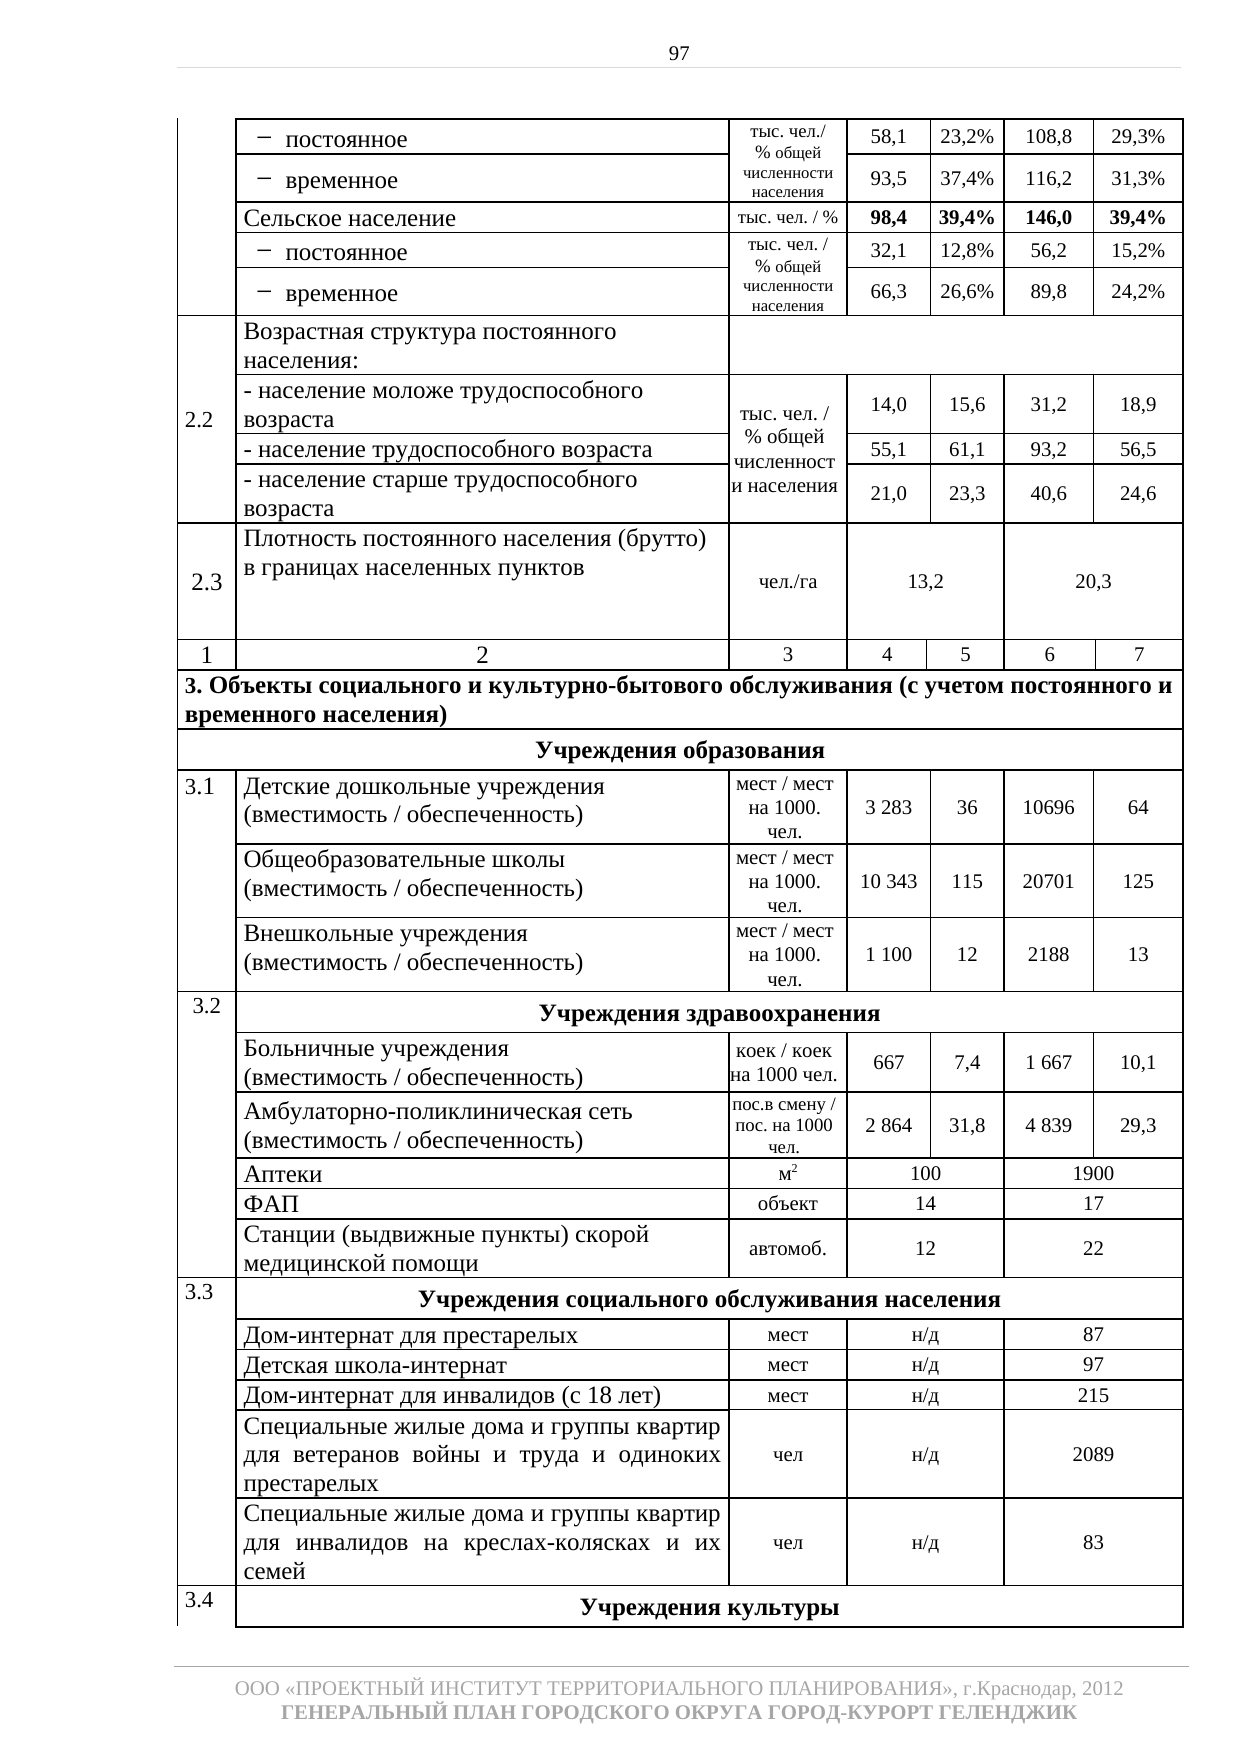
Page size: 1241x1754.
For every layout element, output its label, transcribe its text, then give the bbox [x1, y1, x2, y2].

table_cell Плотность постоянного населения (брутто) в границах населенных пунктов [237, 524, 728, 638]
table_cell 31,3% [1094, 155, 1182, 201]
table_cell Дом-интернат для престарелых [237, 1320, 728, 1348]
table_cell 13,2 [848, 524, 1003, 638]
table_cell пос.в смену / пос. на 1000 чел. [730, 1093, 846, 1157]
table_cell автомоб. [730, 1220, 846, 1277]
table_cell н/д [848, 1410, 1003, 1497]
table_cell Учреждения образования [178, 730, 1182, 769]
table_cell Сельское население [237, 203, 728, 231]
table_cell 66,3 [848, 268, 930, 314]
table_cell 23,2% [931, 120, 1003, 153]
table_cell 20,3 [1005, 524, 1182, 638]
table_cell 97 [1005, 1350, 1182, 1379]
table_cell 23,3 [931, 465, 1003, 522]
table_cell постоянное [237, 233, 728, 267]
table_cell временное [237, 155, 728, 201]
table_cell 1 100 [848, 918, 930, 991]
table_cell ФАП [237, 1189, 728, 1218]
table_cell мест [730, 1320, 846, 1348]
table_cell 17 [1005, 1189, 1182, 1218]
table_cell 15,6 [931, 375, 1003, 433]
table_cell 667 [848, 1033, 930, 1091]
table_cell н/д [848, 1350, 1003, 1379]
table_cell 26,6% [931, 268, 1003, 314]
table_cell Станции (выдвижные пункты) скорой медицинской помощи [237, 1220, 728, 1277]
table_cell Внешкольные учреждения (вместимость / обеспеченность) [237, 918, 728, 991]
table_cell Специальные жилые дома и группы квартир для инвалидов на креслах-колясках и их семей [237, 1499, 728, 1585]
table_cell 36 [931, 771, 1003, 843]
table_cell 93,2 [1005, 434, 1093, 463]
table_cell 3.2 [178, 992, 235, 1277]
table_cell 58,1 [848, 120, 930, 153]
table_cell 24,2% [1094, 268, 1182, 314]
table_cell 2 [237, 640, 728, 669]
table_cell 24,6 [1094, 465, 1182, 522]
table_cell Амбулаторно-поликлиническая сеть (вместимость / обеспеченность) [237, 1093, 728, 1157]
table_cell мест / мест на 1000. чел. [730, 771, 846, 843]
table_cell 2.2 [178, 316, 235, 522]
table_cell 64 [1094, 771, 1182, 843]
table_cell тыс. чел. / % общей численности населения [730, 375, 846, 522]
table_cell 3.3 [178, 1278, 235, 1585]
table_cell 2188 [1005, 918, 1093, 991]
table_cell Общеобразовательные школы (вместимость / обеспеченность) [237, 845, 728, 917]
table_cell н/д [848, 1499, 1003, 1585]
table_cell 15,2% [1094, 233, 1182, 267]
table_cell н/д [848, 1320, 1003, 1348]
table_cell 98,4 [848, 203, 930, 231]
table_cell 215 [1005, 1381, 1182, 1409]
table_cell 31,8 [931, 1093, 1003, 1157]
table_cell мест / мест на 1000. чел. [730, 918, 846, 991]
table_cell объект [730, 1189, 846, 1218]
table_cell - население трудоспособного возраста [237, 434, 728, 463]
table_cell 4 839 [1005, 1093, 1093, 1157]
table_cell Учреждения культуры [237, 1586, 1182, 1626]
table_cell мест [730, 1350, 846, 1379]
table_cell Учреждения здравоохранения [237, 992, 1182, 1032]
table_cell 13 [1094, 918, 1182, 991]
table_cell 1900 [1005, 1159, 1182, 1187]
table_cell 12 [848, 1220, 1003, 1277]
table_cell 61,1 [931, 434, 1003, 463]
table_cell - население старше трудоспособного возраста [237, 465, 728, 522]
table_cell Специальные жилые дома и группы квартир для ветеранов войны и труда и одиноких престарелых [237, 1411, 728, 1497]
table_cell 2.3 [178, 524, 235, 638]
table_cell Детские дошкольные учреждения (вместимость / обеспеченность) [237, 771, 728, 843]
table_cell чел./га [730, 524, 846, 638]
table_cell 146,0 [1005, 203, 1093, 231]
table_cell м2 [730, 1159, 846, 1187]
table_cell 2089 [1005, 1410, 1182, 1497]
table_cell 4 [848, 640, 926, 669]
table_cell 21,0 [848, 465, 930, 522]
table_cell 20701 [1005, 845, 1093, 917]
table_cell 37,4% [931, 155, 1003, 201]
table_cell мест [730, 1381, 846, 1409]
table_cell 6 [1005, 640, 1095, 669]
table_cell 1 667 [1005, 1033, 1093, 1091]
table_cell 14,0 [848, 375, 930, 433]
table_cell 3 [730, 640, 846, 669]
table_cell 12 [931, 918, 1003, 991]
table_cell 14 [848, 1189, 1003, 1218]
table_cell 7 [1096, 640, 1182, 669]
table_cell 93,5 [848, 155, 930, 201]
table_cell тыс. чел. / % общей численности населения [730, 233, 846, 314]
table_cell 125 [1094, 845, 1182, 917]
table_cell 12,8% [931, 233, 1003, 267]
table_cell 40,6 [1005, 465, 1093, 522]
table_cell 3 283 [848, 771, 930, 843]
table_cell 89,8 [1005, 268, 1093, 314]
table_cell 10696 [1005, 771, 1093, 843]
table_cell - население моложе трудоспособного возраста [237, 375, 728, 433]
table_cell Возрастная структура постоянного населения: [237, 316, 728, 373]
table_cell Учреждения социального обслуживания населения [237, 1278, 1182, 1318]
table_cell чел [730, 1499, 846, 1585]
table_cell 22 [1005, 1220, 1182, 1277]
table_cell Дом-интернат для инвалидов (с 18 лет) [237, 1381, 728, 1409]
table_cell 116,2 [1005, 155, 1093, 201]
table_cell 10 343 [848, 845, 930, 917]
table_cell 7,4 [931, 1033, 1003, 1091]
table_cell 100 [848, 1159, 1003, 1187]
table_cell 29,3% [1094, 120, 1182, 153]
table_cell тыс. чел. / % [730, 203, 846, 231]
table_cell 2 864 [848, 1093, 930, 1157]
table_cell 3.1 [178, 771, 235, 991]
table_cell 5 [927, 640, 1003, 669]
table_cell [730, 316, 1182, 373]
table_cell Больничные учреждения (вместимость / обеспеченность) [237, 1033, 728, 1091]
table_cell 56,2 [1005, 233, 1093, 267]
table_cell постоянное [237, 120, 728, 153]
table_cell 31,2 [1005, 375, 1093, 433]
table_cell 39,4% [1094, 203, 1182, 231]
table_cell 1 [178, 640, 235, 669]
table_cell чел [730, 1410, 846, 1497]
table_cell 3. Объекты социального и культурно-бытового обслуживания (с учетом постоянного и временного населения) [178, 671, 1182, 728]
table_cell коек / коек на 1000 чел. [730, 1033, 846, 1091]
table_cell мест / мест на 1000. чел. [730, 845, 846, 917]
table_cell 3.4 [178, 1586, 235, 1626]
table_cell тыс. чел./ % общей численности населения [730, 120, 846, 201]
table_cell 55,1 [848, 434, 930, 463]
table_cell 115 [931, 845, 1003, 917]
table_cell 108,8 [1005, 120, 1093, 153]
table_cell 56,5 [1094, 434, 1182, 463]
table_cell 29,3 [1094, 1093, 1182, 1157]
table_cell 32,1 [848, 233, 930, 267]
table_cell 10,1 [1094, 1033, 1182, 1091]
table_cell 87 [1005, 1320, 1182, 1348]
table_cell 39,4% [931, 203, 1003, 231]
table_cell н/д [848, 1381, 1003, 1409]
table_cell временное [237, 268, 728, 314]
table_cell Детская школа-интернат [237, 1350, 728, 1379]
table_cell Аптеки [237, 1159, 728, 1187]
table_cell 83 [1005, 1499, 1182, 1585]
table_cell 18,9 [1094, 375, 1182, 433]
